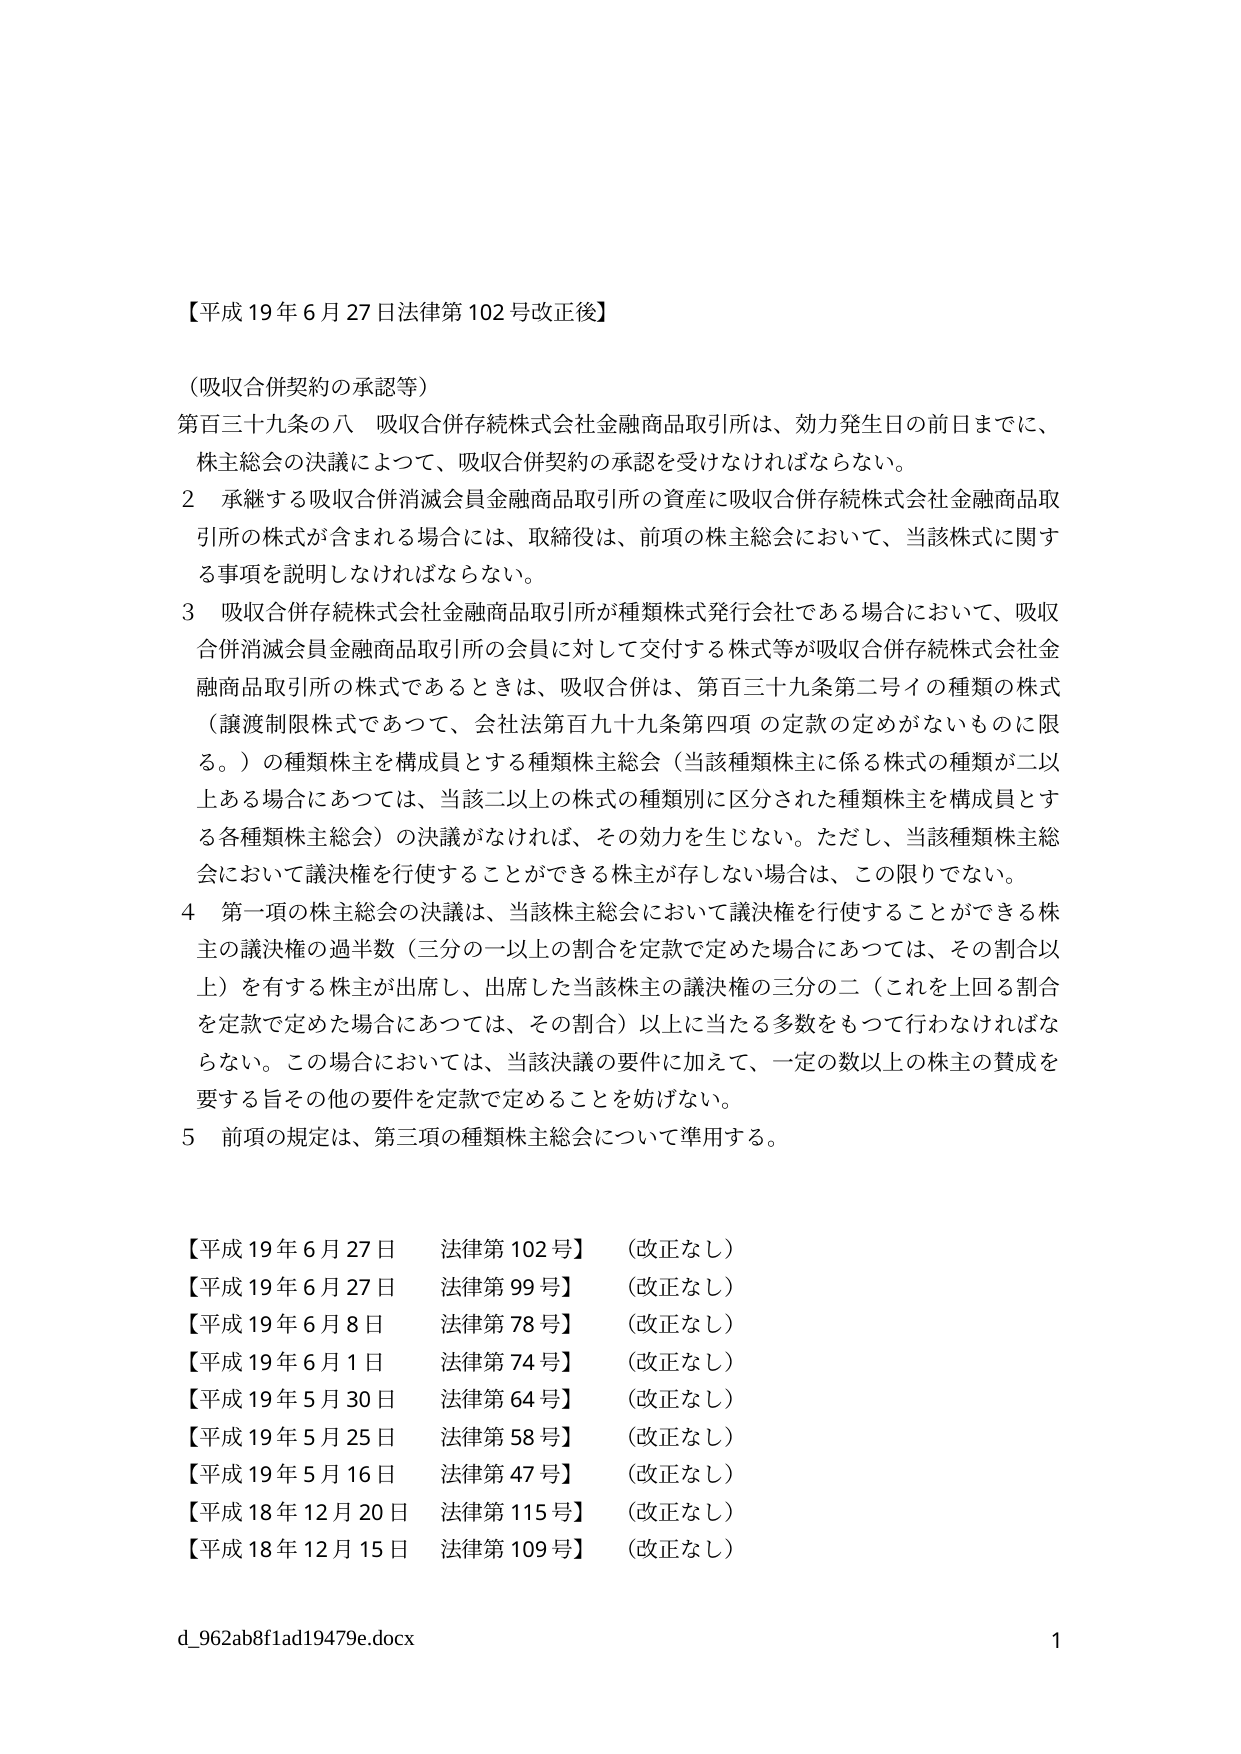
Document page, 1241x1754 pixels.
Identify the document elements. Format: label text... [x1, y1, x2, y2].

text 【平成19年5月25日 法律第58号】 （改正なし） [177, 1417, 1063, 1454]
text ３ 吸収合併存続株式会社金融商品取引所が種類株式発行会社である場合において、吸収合併消滅会員金融商品取引所の会員に対して交付する株式等が吸収合併存続株式会社金融商品取引所の株式であるときは、吸収合併は、第百三十九条第二号イの種類の株式（譲渡制限株式であつて、会社法第百九十九条第四項 の定款の定めがないものに限る。）の種類株主を構成員とする種類株主総会（当該種類株主に係る株式の種類が二以上ある場合にあつては、当該二以上の株式の種類別に区分された種類株主を構成員とする各種類株主総会）の決議がなければ、その効力を生じない。ただし、当該種類株主総会において議決権を行使することができる株主が存しない場合は、この限りでない。 [177, 592, 1063, 892]
text 【平成19年6月27日 法律第102号】 （改正なし） [177, 1229, 1063, 1267]
text 【平成18年12月15日 法律第109号】 （改正なし） [177, 1529, 1063, 1567]
text 第百三十九条の八 吸収合併存続株式会社金融商品取引所は、効力発生日の前日までに、株主総会の決議によつて、吸収合併契約の承認を受けなければならない。 [177, 404, 1063, 479]
text ２ 承継する吸収合併消滅会員金融商品取引所の資産に吸収合併存続株式会社金融商品取引所の株式が含まれる場合には、取締役は、前項の株主総会において、当該株式に関する事項を説明しなければならない。 [177, 479, 1063, 592]
text 【平成19年5月16日 法律第47号】 （改正なし） [177, 1454, 1063, 1492]
text 【平成19年5月30日 法律第64号】 （改正なし） [177, 1379, 1063, 1417]
text 【平成19年6月27日法律第102号改正後】 [177, 292, 1063, 329]
text ５ 前項の規定は、第三項の種類株主総会について準用する。 [177, 1117, 1063, 1154]
text ４ 第一項の株主総会の決議は、当該株主総会において議決権を行使することができる株主の議決権の過半数（三分の一以上の割合を定款で定めた場合にあつては、その割合以上）を有する株主が出席し、出席した当該株主の議決権の三分の二（これを上回る割合を定款で定めた場合にあつては、その割合）以上に当たる多数をもつて行わなければならない。この場合においては、当該決議の要件に加えて、一定の数以上の株主の賛成を要する旨その他の要件を定款で定めることを妨げない。 [177, 892, 1063, 1117]
text 【平成19年6月27日 法律第99号】 （改正なし） [177, 1267, 1063, 1304]
text 【平成19年6月1日 法律第74号】 （改正なし） [177, 1342, 1063, 1379]
text 【平成18年12月20日 法律第115号】 （改正なし） [177, 1492, 1063, 1529]
text 【平成19年6月8日 法律第78号】 （改正なし） [177, 1304, 1063, 1342]
text （吸収合併契約の承認等） [177, 367, 1063, 404]
